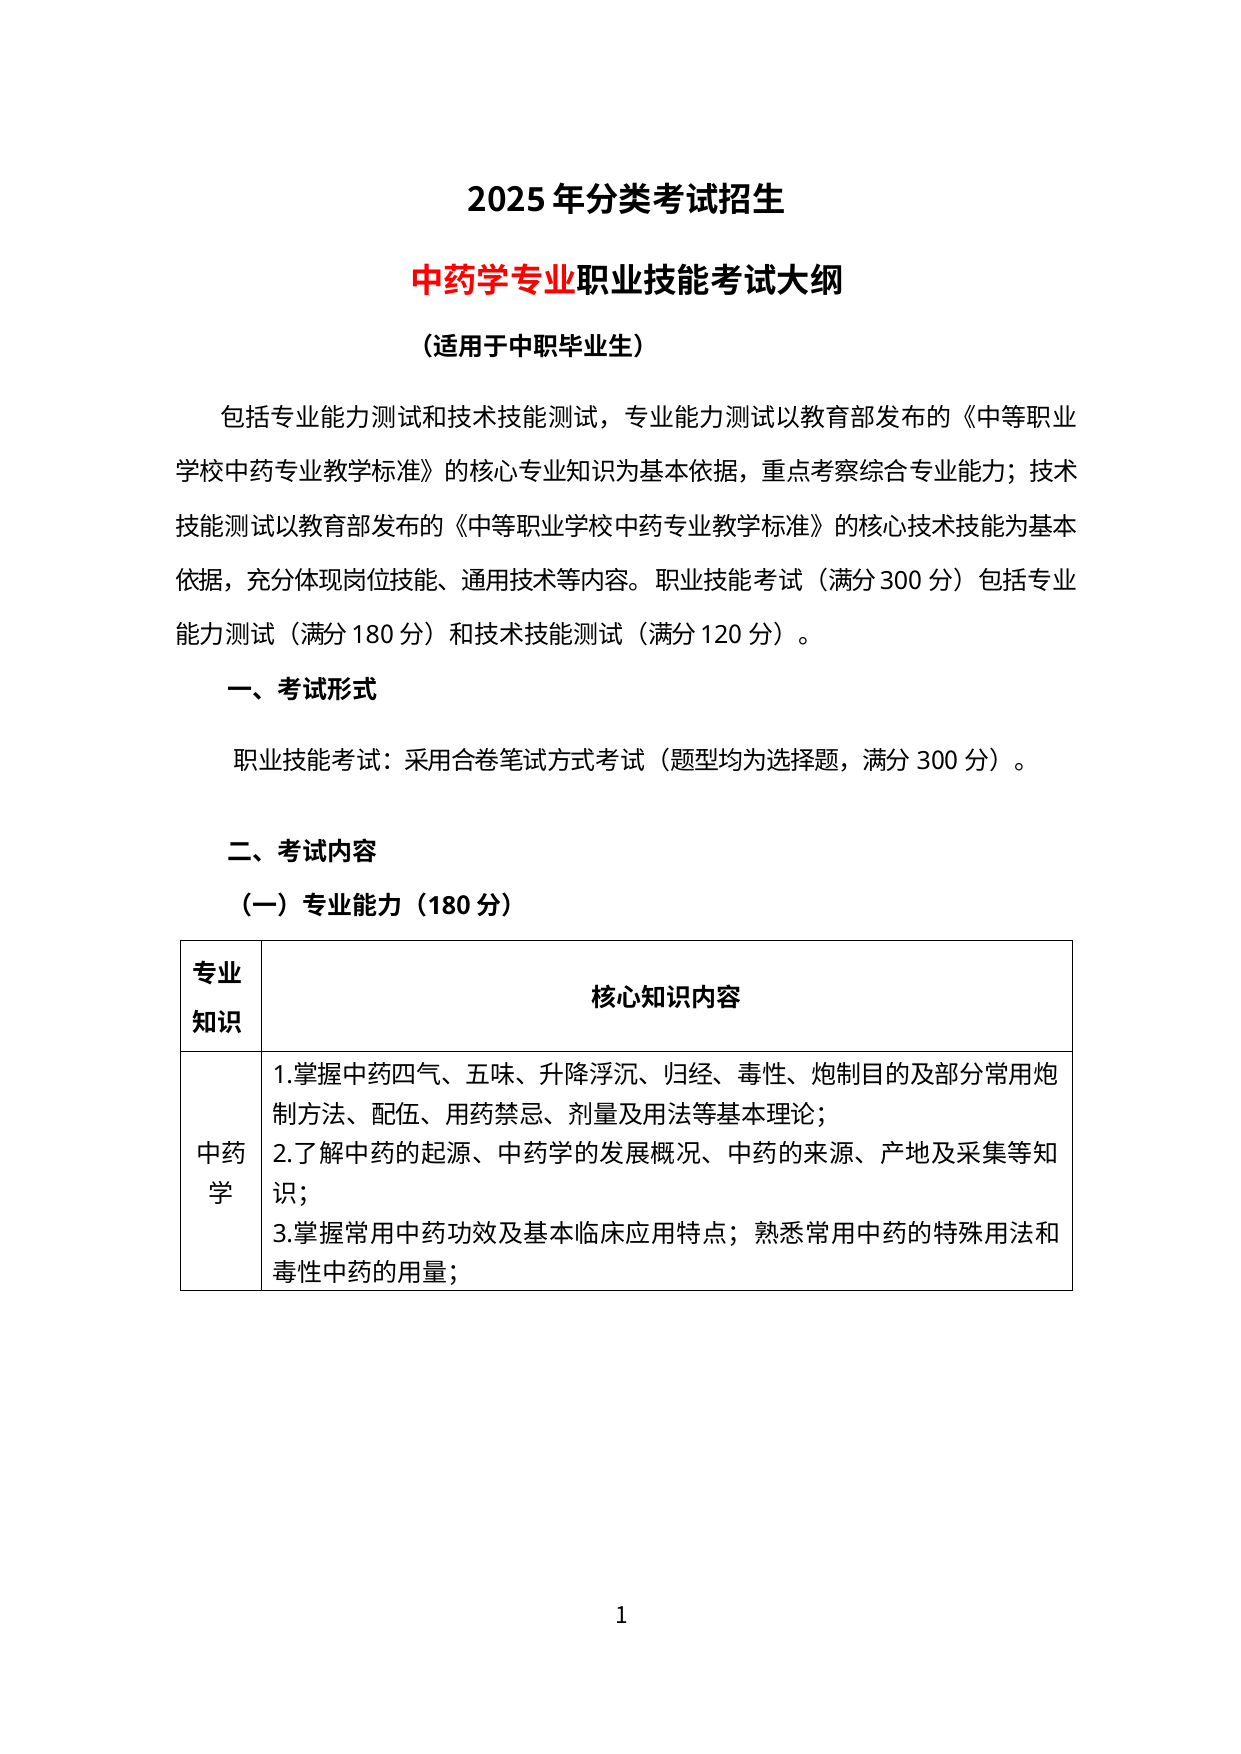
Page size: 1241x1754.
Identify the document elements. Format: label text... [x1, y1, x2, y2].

text 一、考试形式 [152, 669, 513, 706]
text 职业技能考试：采用合卷笔试方式考试（题型均为选择题，满分 300 分）。 [210, 741, 1101, 777]
text 中药学专业职业技能考试大纲 [152, 254, 1101, 302]
text 包括专业能力测试和技术技能测试，专业能力测试以教育部发布的《中等职业学校中药专业教学标准》的核心专业知识为基本依据，重点考察综合专业能力；技术技能测试以教育部发布的《中等职业学校中药专业教学标准》的核心技术技能为基本依据，充分体现岗位技能、通用技术等内容。职业技能考试（满分 300 分）包括专业能力测试（满分 180 分）和技术技能测试（满分 120 分）。 [175, 397, 1078, 651]
table_cell 1.掌握中药四气、五味、升降浮沉、归经、毒性、炮制目的及部分常用炮制方法、配伍、用药禁忌、剂量及用法等基本理论； 2.了解中药的起源、中药学的发展概况、中药的来源、产地及采集等知识； 3.掌握常用中药功效及基本临床应用特点；熟悉常用中药的特殊用法和毒性中药的用量； [262, 1052, 1072, 1289]
table_header 专业 知识 [181, 941, 261, 1051]
text 2025年分类考试招生 [152, 173, 1101, 221]
subtitle （适用于中职毕业生） [152, 326, 772, 362]
table_header 核心知识内容 [262, 941, 1072, 1051]
table_cell 中药学 [181, 1052, 261, 1289]
text （一）专业能力（180 分） [152, 886, 1101, 922]
subtitle 二、考试内容 [152, 831, 1101, 867]
